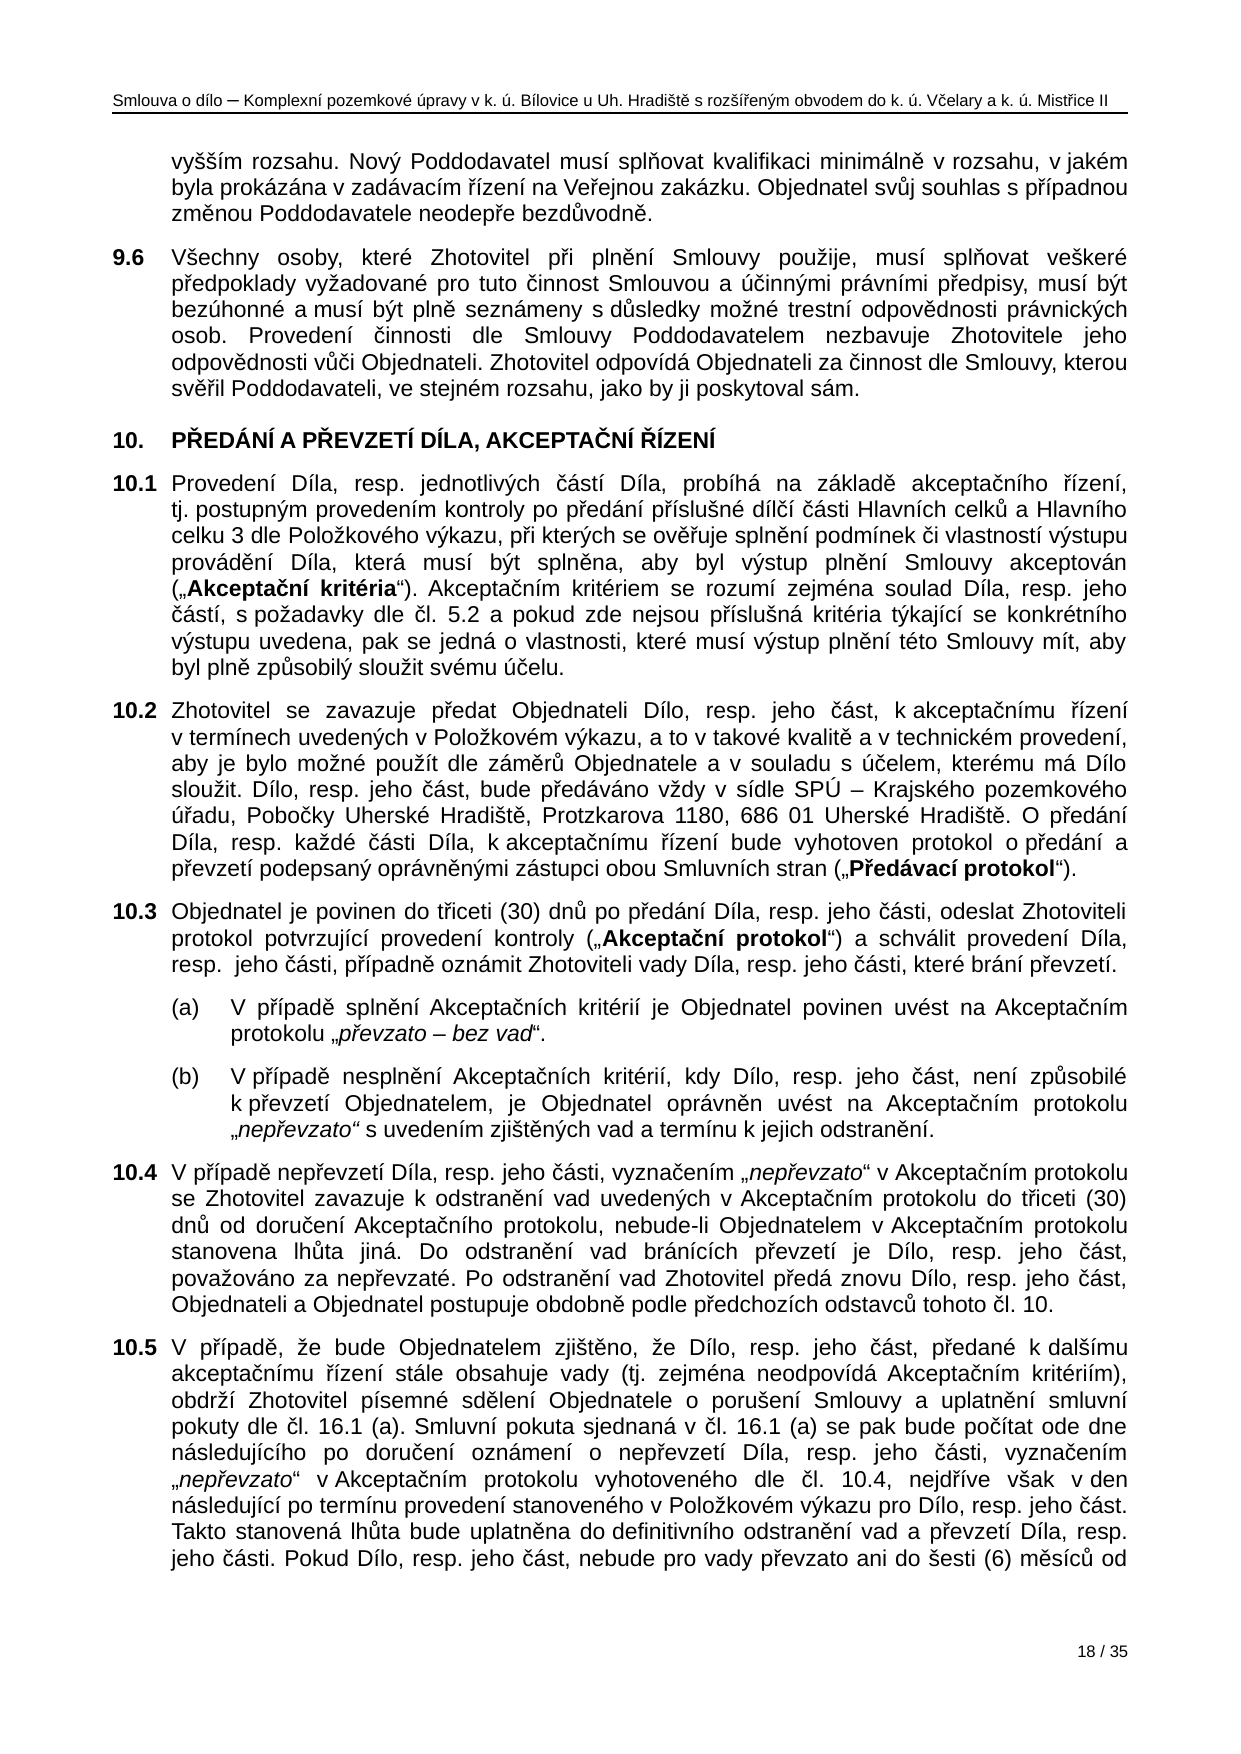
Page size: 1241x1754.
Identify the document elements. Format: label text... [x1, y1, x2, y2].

list V případě splnění Akceptačních kritérií je Objednatel povinen uvést na Akceptačním protokolu „převzato – bez vad“. [171, 994, 1128, 1047]
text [112, 1334, 1128, 1571]
text Provedení Díla, resp. jednotlivých částí Díla, probíhá na základě akceptačního řízení, tj. postupným provedením kontroly po předání příslušné dílčí části Hlavních celků a Hlavního celku 3 dle Položkového výkazu, při kterých se ověřuje splnění podmínek či vlastností výstupu provádění Díla, která musí být splněna, aby byl výstup plnění Smlouvy akceptován („Akceptační kritéria“). Akceptačním kritériem se rozumí zejména soulad Díla, resp. jeho částí, s požadavky dle čl. 5.2 a pokud zde nejsou příslušná kritéria týkající se konkrétního výstupu uvedena, pak se jedná o vlastnosti, které musí výstup plnění této Smlouvy mít, aby byl plně způsobilý sloužit svému účelu. [112, 469, 1128, 680]
text Zhotovitel se zavazuje předat Objednateli Dílo, resp. jeho část, k akceptačnímu řízení v termínech uvedených v Položkovém výkazu, a to v takové kvalitě a v technickém provedení, aby je bylo možné použít dle záměrů Objednatele a v souladu s účelem, kterému má Dílo sloužit. Dílo, resp. jeho část, bude předáváno vždy v sídle SPÚ – Krajského pozemkového úřadu, Pobočky Uherské Hradiště, Protzkarova 1180, 686 01 Uherské Hradiště. O předání Díla, resp. každé části Díla, k akceptačnímu řízení bude vyhotoven protokol o předání a převzetí podepsaný oprávněnými zástupci obou Smluvních stran („Předávací protokol“). [112, 697, 1128, 882]
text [112, 148, 1128, 227]
text V případě nepřevzetí Díla, resp. jeho části, vyznačením „nepřevzato“ v Akceptačním protokolu se Zhotovitel zavazuje k odstranění vad uvedených v Akceptačním protokolu do třiceti (30) dnů od doručení Akceptačního protokolu, nebude-li Objednatelem v Akceptačním protokolu stanovena lhůta jiná. Do odstranění vad bránících převzetí je Dílo, resp. jeho část, považováno za nepřevzaté. Po odstranění vad Zhotovitel předá znovu Dílo, resp. jeho část, Objednateli a Objednatel postupuje obdobně podle předchozích odstavců tohoto čl. 10. [112, 1159, 1128, 1317]
list V případě nesplnění Akceptačních kritérií, kdy Dílo, resp. jeho část, není způsobilé k převzetí Objednatelem, je Objednatel oprávněn uvést na Akceptačním protokolu „nepřevzato“ s uvedením zjištěných vad a termínu k jejich odstranění. [171, 1063, 1128, 1142]
text Předání a převzetí Díla, Akceptační řízení [112, 427, 1128, 453]
text Všechny osoby, které Zhotovitel při plnění Smlouvy použije, musí splňovat veškeré předpoklady vyžadované pro tuto činnost Smlouvou a účinnými právními předpisy, musí být bezúhonné a musí být plně seznámeny s důsledky možné trestní odpovědnosti právnických osob. Provedení činnosti dle Smlouvy Poddodavatelem nezbavuje Zhotovitele jeho odpovědnosti vůči Objednateli. Zhotovitel odpovídá Objednateli za činnost dle Smlouvy, kterou svěřil Poddodavateli, ve stejném rozsahu, jako by ji poskytoval sám. [112, 243, 1128, 402]
text Objednatel je povinen do třiceti (30) dnů po předání Díla, resp. jeho části, odeslat Zhotoviteli protokol potvrzující provedení kontroly („Akceptační protokol“) a schválit provedení Díla, resp. jeho části, případně oznámit Zhotoviteli vady Díla, resp. jeho části, které brání převzetí. [112, 898, 1128, 977]
